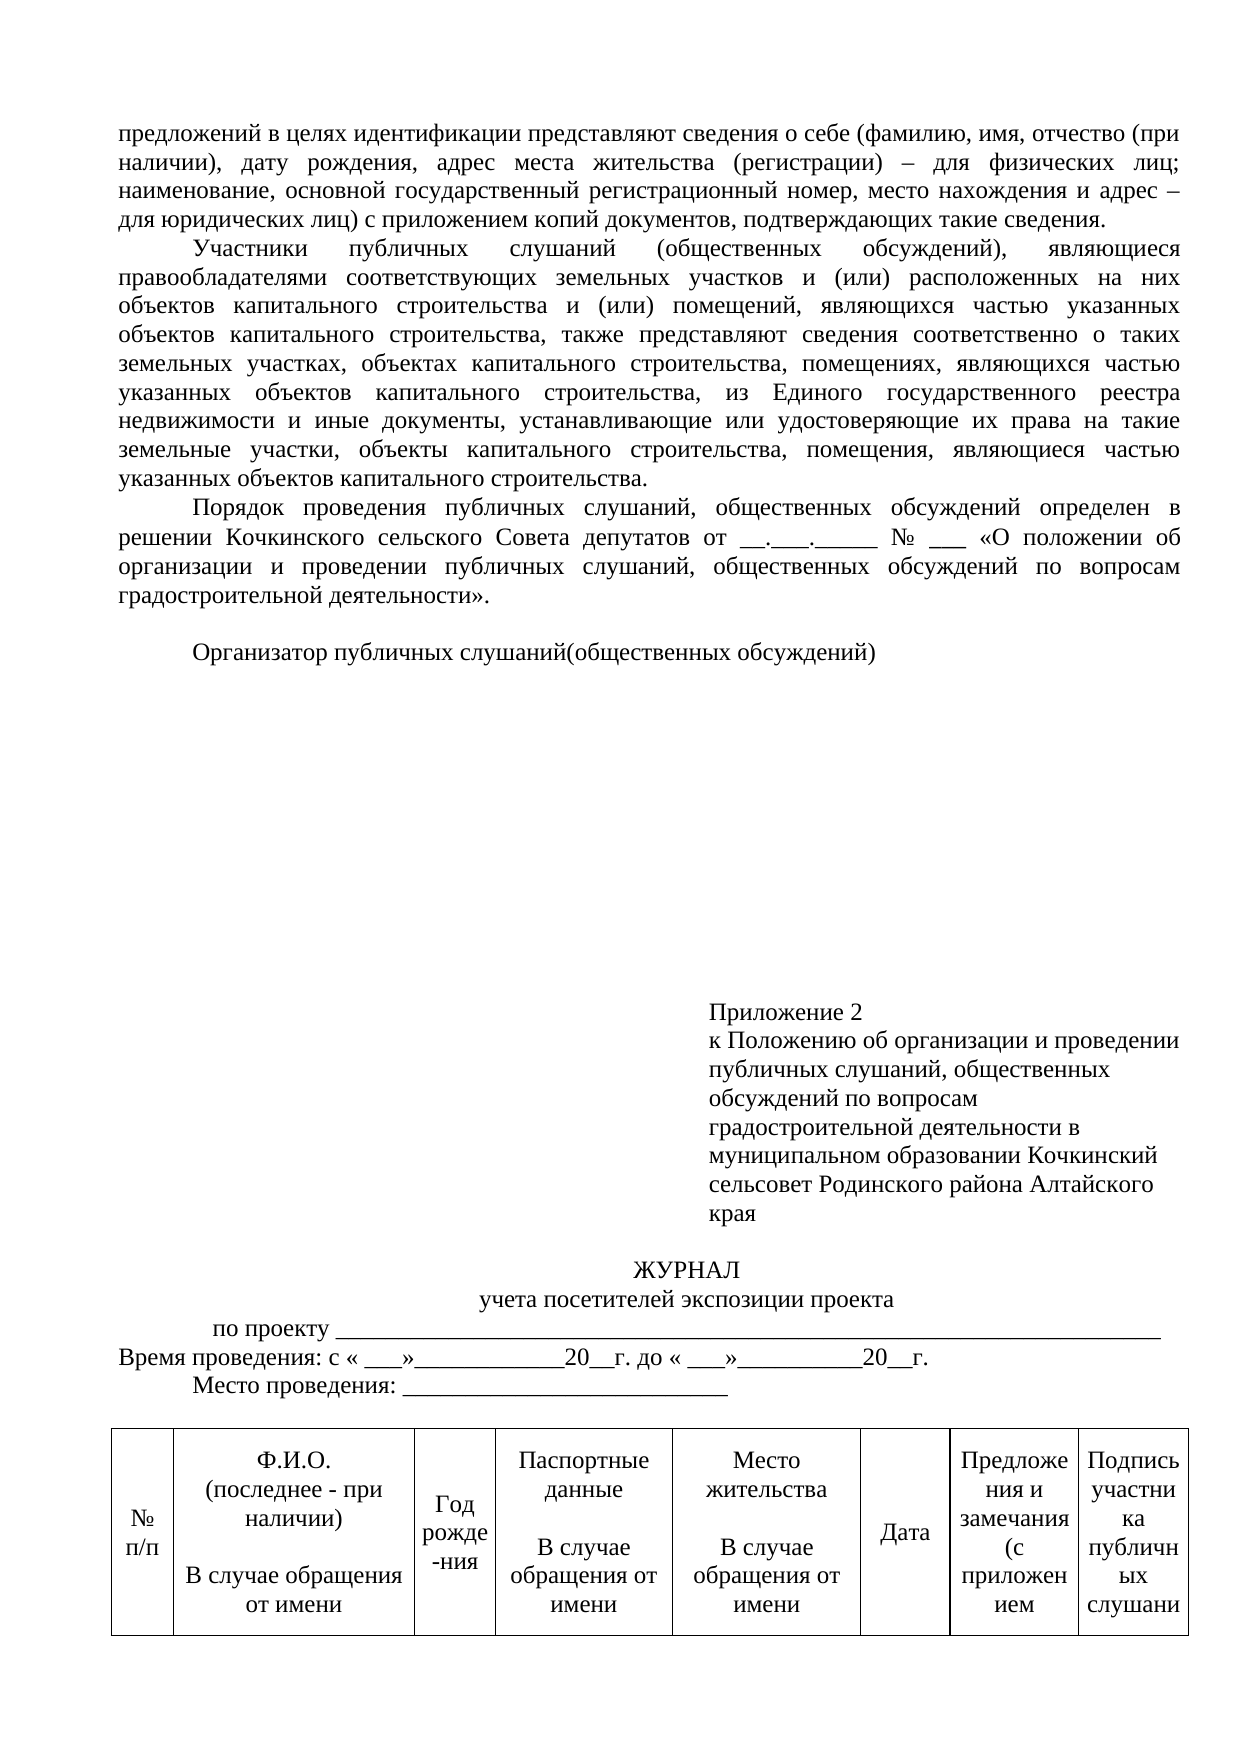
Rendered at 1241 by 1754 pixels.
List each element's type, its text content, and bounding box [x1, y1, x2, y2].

text Организатор публичных слушаний(общественных обсуждений) [118, 637, 1181, 666]
text ЖУРНАЛ [118, 1256, 1181, 1284]
text к Положению об организации и проведении публичных слушаний, общественных обсуждений по вопросам градостроительной деятельности в муниципальном образовании Кочкинский сельсовет Родинского района Алтайского края [709, 1026, 1181, 1227]
text Приложение 2 [709, 997, 1181, 1026]
table_header Год рожде-ния [415, 1429, 495, 1635]
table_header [673, 1429, 860, 1635]
text Время проведения: с « ___»____________20__г. до « ___»__________20__г. [118, 1342, 1181, 1371]
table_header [174, 1429, 414, 1635]
text Место проведения: __________________________ [118, 1371, 1181, 1399]
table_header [496, 1429, 672, 1635]
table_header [1079, 1429, 1188, 1635]
text Порядок проведения публичных слушаний, общественных обсуждений определен в решении Кочкинского сельского Совета депутатов от __.___._____ № ___ «О положении об организации и проведении публичных слушаний, общественных обсуждений по вопросам градостроительной деятельности». [118, 492, 1181, 609]
text Участники публичных слушаний (общественных обсуждений), являющиеся правообладателями соответствующих земельных участков и (или) расположенных на них объектов капитального строительства и (или) помещений, являющихся частью указанных объектов капитального строительства, также представляют сведения соответственно о таких земельных участках, объектах капитального строительства, помещениях, являющихся частью указанных объектов капитального строительства, из Единого государственного реестра недвижимости и иные документы, устанавливающие или удостоверяющие их права на такие земельные участки, объекты капитального строительства, помещения, являющиеся частью указанных объектов капитального строительства. [118, 233, 1181, 492]
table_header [951, 1429, 1078, 1635]
text по проекту __________________________________________________________________ [118, 1313, 1181, 1342]
table_header № п/п [112, 1429, 173, 1635]
table_header Дата [861, 1429, 949, 1635]
text учета посетителей экспозиции проекта [118, 1284, 1181, 1313]
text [118, 118, 1181, 233]
